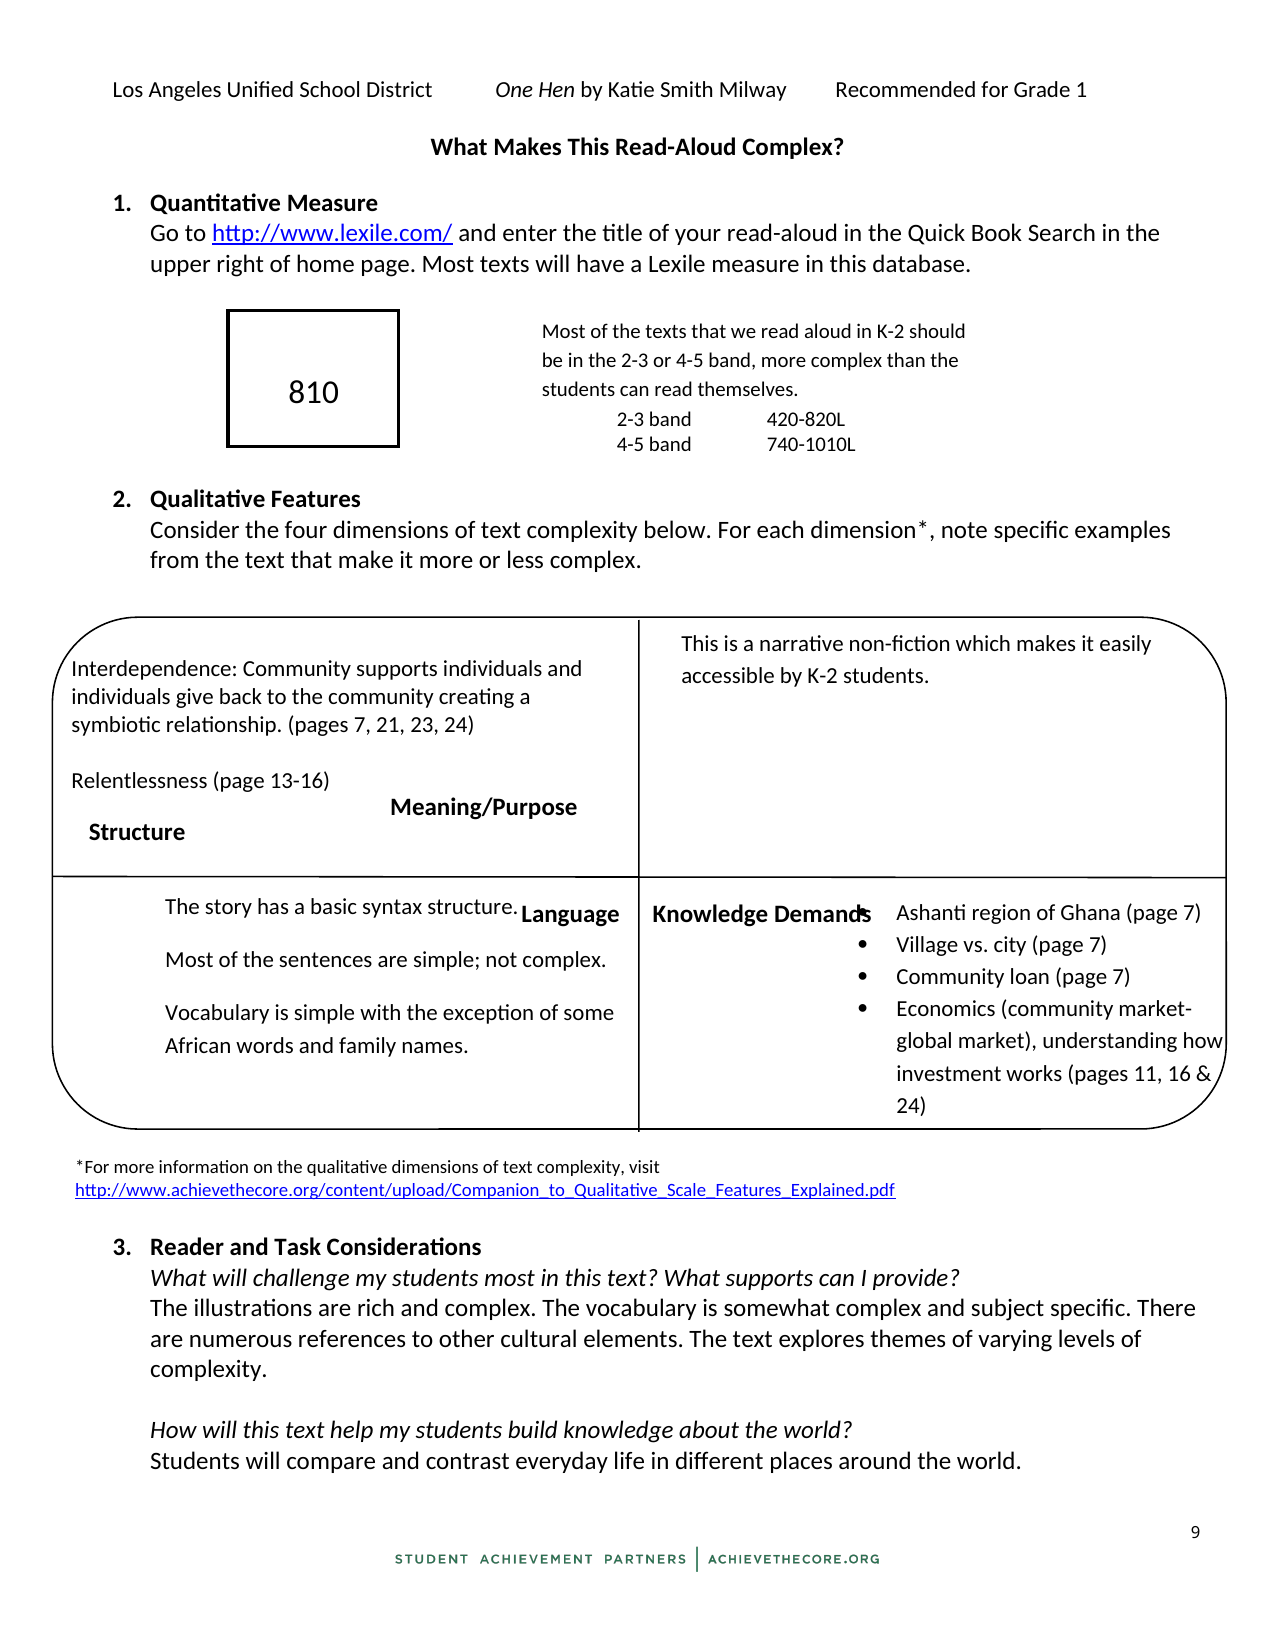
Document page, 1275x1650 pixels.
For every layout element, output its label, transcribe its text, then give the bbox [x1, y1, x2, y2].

text Consider the four dimensions of text complexity below. For each dimension*, note specific examples from the text that make it more or less complex. [150, 514, 1200, 575]
text What Makes This Read-Aloud Complex? [75, 131, 1200, 162]
text Students will compare and contrast everyday life in different places around the world. [75, 1445, 1200, 1476]
list Qualitative Features [112, 484, 1200, 514]
picture [384, 1543, 892, 1575]
list Quantitative Measure [112, 187, 1200, 217]
text What will challenge my students most in this text? What supports can I provide? [75, 1262, 1200, 1292]
list Go to http://www.lexile.com/ and enter the title of your read-aloud in the Quick Book Search in the upper right of home page. Most texts will have a Lexile measure in this database. [150, 217, 1200, 278]
text *For more information on the qualitative dimensions of text complexity, visit http://www.achievethecore.org/content/upload/Companion_to_Qualitative_Scale_Features_Explained.pdf [75, 1155, 1200, 1201]
list Reader and Task Considerations [112, 1231, 1200, 1262]
text How will this text help my students build knowledge about the world? [75, 1414, 1200, 1445]
text The illustrations are rich and complex. The vocabulary is somewhat complex and subject specific. There are numerous references to other cultural elements. The text explores themes of varying levels of complexity. [150, 1292, 1200, 1384]
